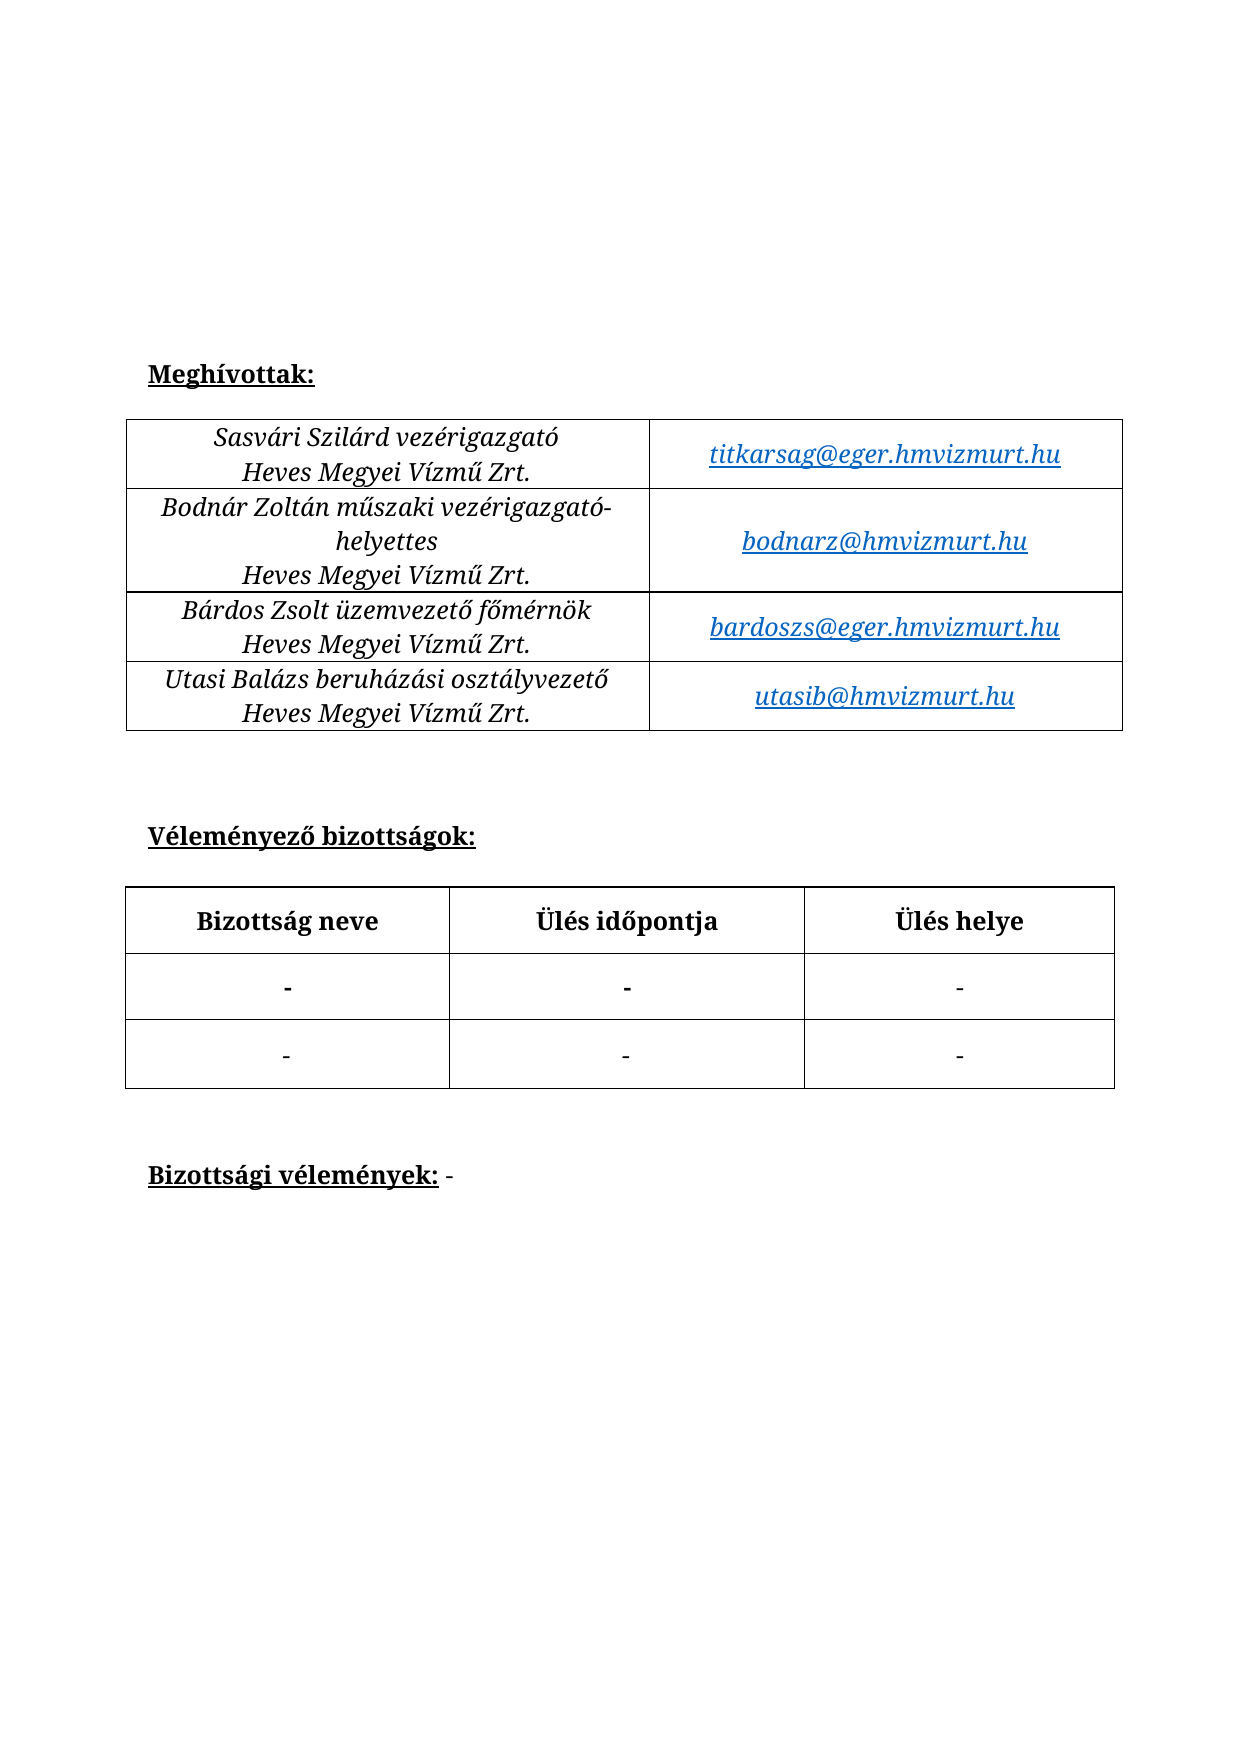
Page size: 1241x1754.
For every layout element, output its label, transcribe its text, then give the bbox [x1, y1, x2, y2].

table_cell bodnarz@hmvizmurt.hu [650, 489, 1122, 591]
table_cell - [126, 1020, 449, 1088]
table_header Sasvári Szilárd vezérigazgató Heves Megyei Vízmű Zrt. [127, 420, 649, 488]
text Véleményező bizottságok: [148, 818, 1092, 852]
table_cell - [805, 1020, 1114, 1088]
table_cell Bodnár Zoltán műszaki vezérigazgató-helyettes Heves Megyei Vízmű Zrt. [127, 489, 649, 591]
table_cell - [805, 954, 1114, 1019]
table_cell utasib@hmvizmurt.hu [650, 662, 1122, 730]
text Meghívottak: [148, 357, 1092, 391]
table_cell Bárdos Zsolt üzemvezető főmérnök Heves Megyei Vízmű Zrt. [127, 593, 649, 661]
table_cell Utasi Balázs beruházási osztályvezető Heves Megyei Vízmű Zrt. [127, 662, 649, 730]
table_cell - [450, 1020, 804, 1088]
table_header Ülés időpontja [450, 888, 804, 953]
table_cell - [450, 954, 804, 1019]
table_header Bizottság neve [126, 888, 449, 953]
table_cell - [126, 954, 449, 1019]
text Bizottsági vélemények: - [148, 1157, 1092, 1191]
table_header titkarsag@eger.hmvizmurt.hu [650, 420, 1122, 488]
table_header Ülés helye [805, 888, 1114, 953]
table_cell bardoszs@eger.hmvizmurt.hu [650, 593, 1122, 661]
